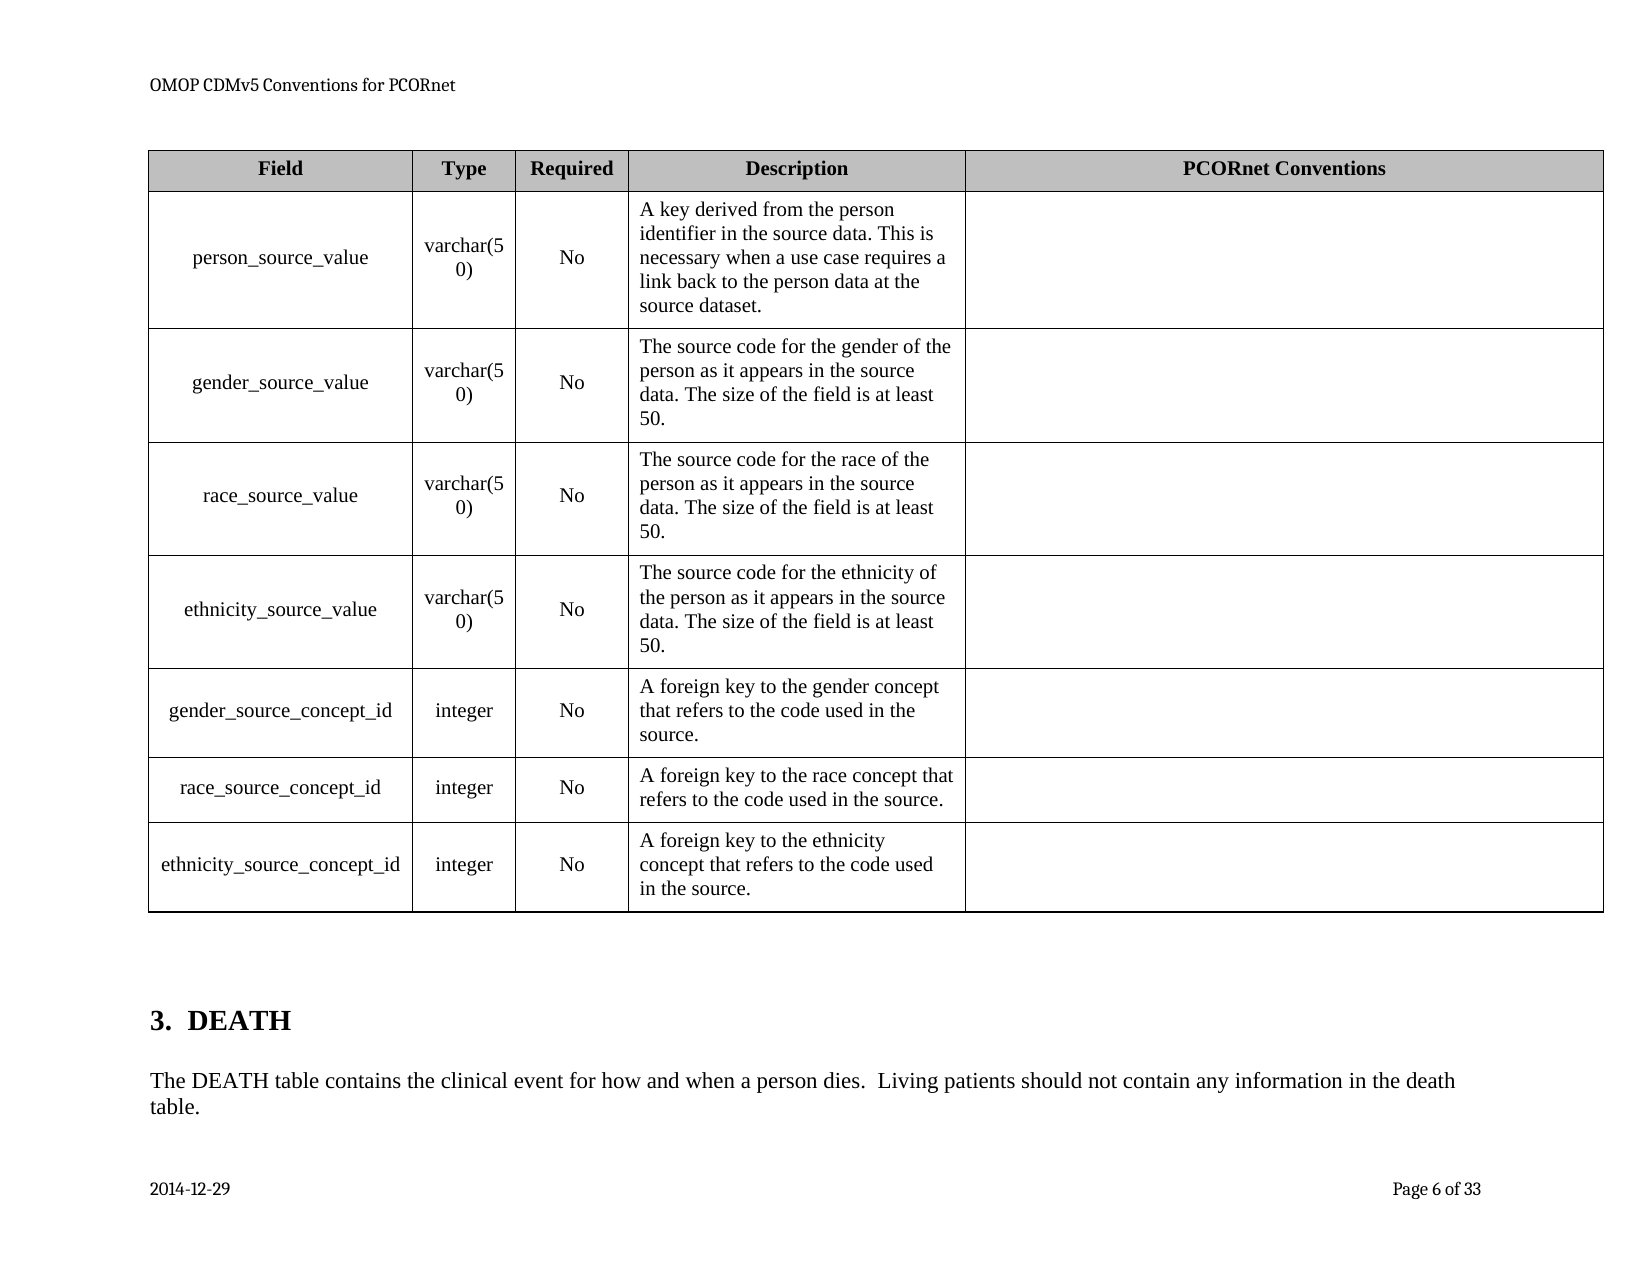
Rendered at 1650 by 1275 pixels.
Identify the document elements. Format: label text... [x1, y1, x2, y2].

table_cell person_source_value [149, 192, 412, 328]
table_cell [966, 758, 1603, 822]
table_header Required [516, 151, 628, 191]
table_cell [966, 556, 1603, 668]
table_cell No [516, 443, 628, 555]
table_cell A key derived from the person identifier in the source data. This is necessary when a use case requires a link back to the person data at the source dataset. [629, 192, 965, 328]
table_cell [966, 669, 1603, 757]
table_cell The source code for the ethnicity of the person as it appears in the source data. The size of the field is at least 50. [629, 556, 965, 668]
table_cell A foreign key to the race concept that refers to the code used in the source. [629, 758, 965, 822]
table_cell The source code for the race of the person as it appears in the source data. The size of the field is at least 50. [629, 443, 965, 555]
table_cell gender_source_concept_id [149, 669, 412, 757]
table_cell A foreign key to the gender concept that refers to the code used in the source. [629, 669, 965, 757]
table_cell No [516, 758, 628, 822]
table_header Description [629, 151, 965, 191]
table_cell varchar(50) [413, 556, 515, 668]
subtitle DEATH [150, 1004, 1481, 1037]
table_header PCORnet Conventions [966, 151, 1603, 191]
table_cell ethnicity_source_value [149, 556, 412, 668]
table_cell race_source_value [149, 443, 412, 555]
table_cell No [516, 556, 628, 668]
table_cell integer [413, 823, 515, 911]
table_cell integer [413, 669, 515, 757]
table_cell No [516, 823, 628, 911]
table_cell varchar(50) [413, 192, 515, 328]
table_cell varchar(50) [413, 443, 515, 555]
table_cell ethnicity_source_concept_id [149, 823, 412, 911]
table_cell [966, 329, 1603, 442]
table_cell No [516, 329, 628, 442]
table_cell integer [413, 758, 515, 822]
table_cell varchar(50) [413, 329, 515, 442]
table_cell [966, 823, 1603, 911]
table_cell The source code for the gender of the person as it appears in the source data. The size of the field is at least 50. [629, 329, 965, 442]
table_cell [966, 192, 1603, 328]
table_header Field [149, 151, 412, 191]
table_header Type [413, 151, 515, 191]
table_cell No [516, 669, 628, 757]
text The death table contains the clinical event for how and when a person dies. Living patients should not contain any information in the death table. [150, 1067, 1481, 1119]
table_cell [966, 443, 1603, 555]
table_cell No [516, 192, 628, 328]
table_cell gender_source_value [149, 329, 412, 442]
table_cell A foreign key to the ethnicity concept that refers to the code used in the source. [629, 823, 965, 911]
table_cell race_source_concept_id [149, 758, 412, 822]
